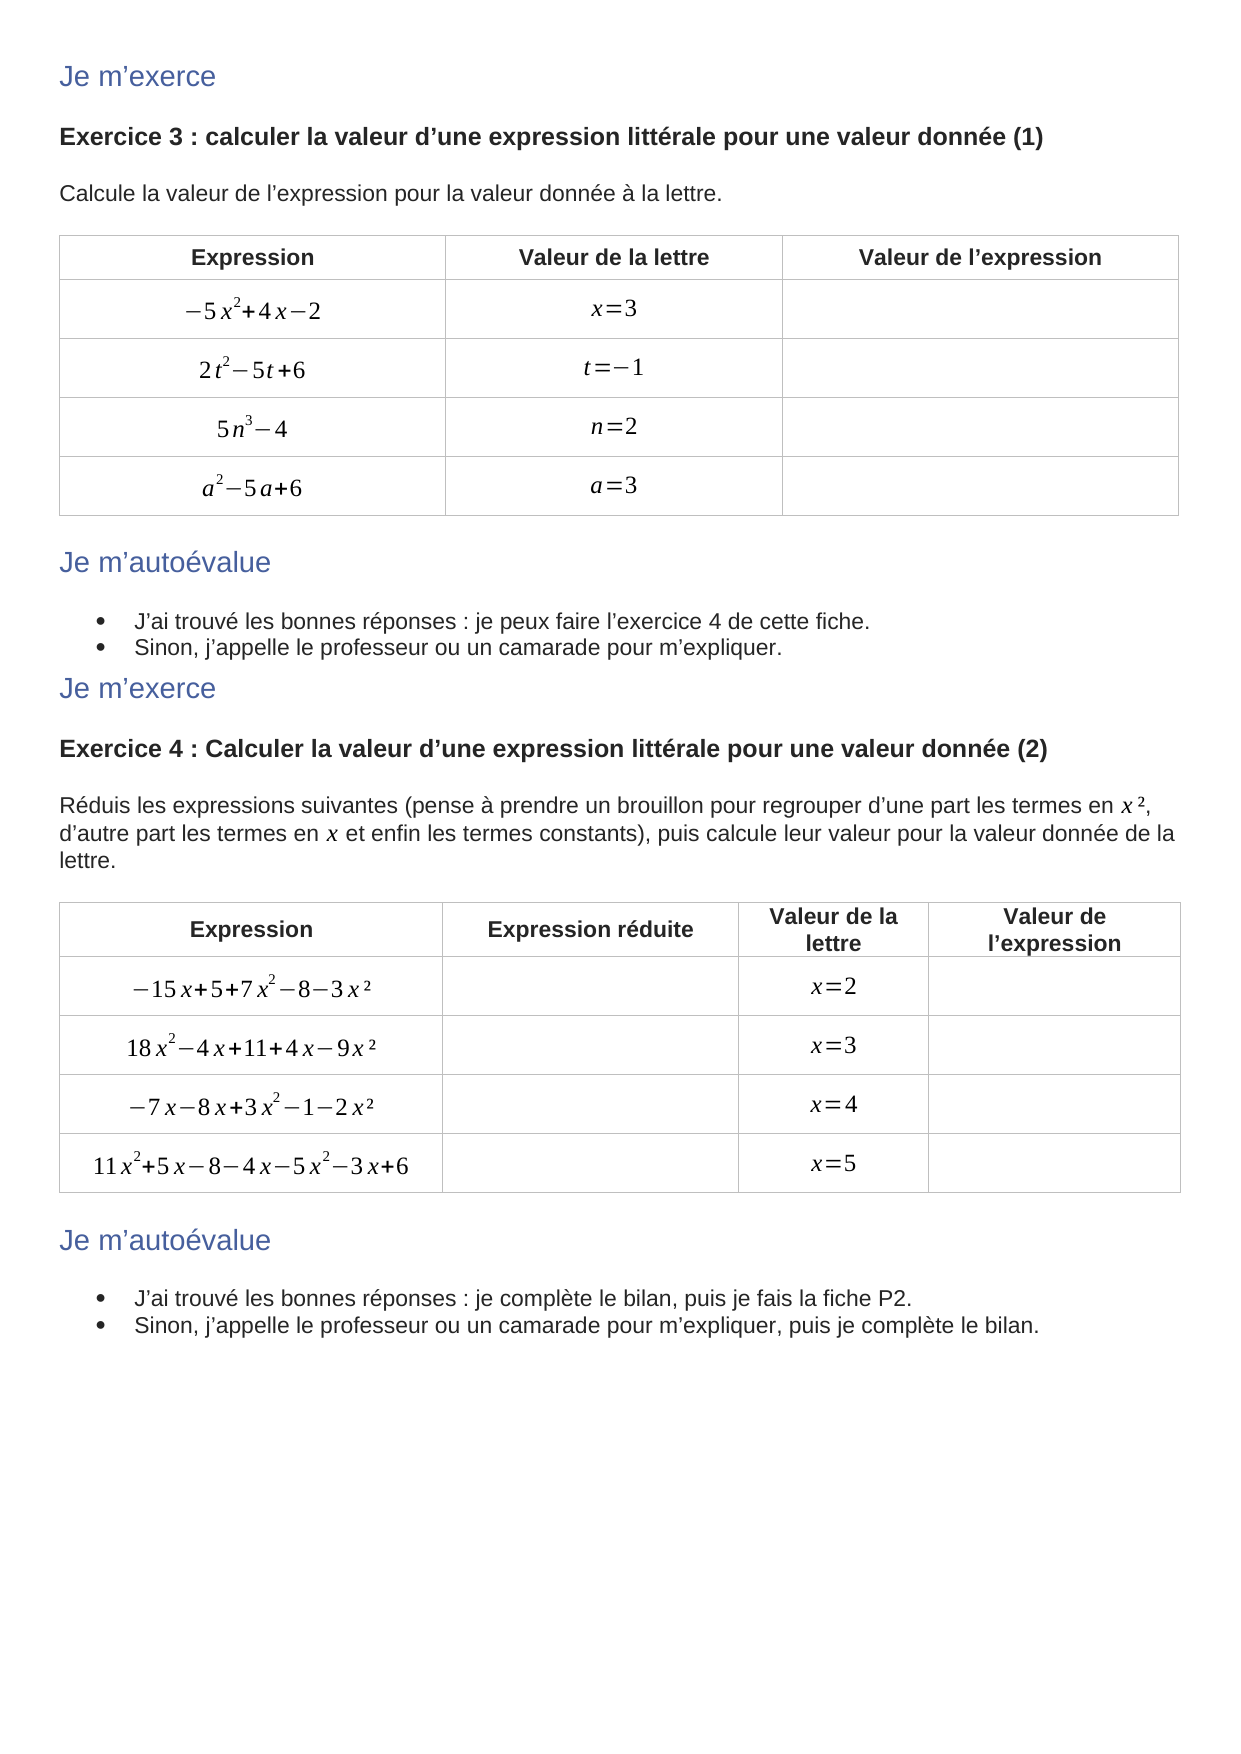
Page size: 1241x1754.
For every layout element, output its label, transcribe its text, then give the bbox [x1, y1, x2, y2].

subtitle Exercice 3 : calculer la valeur d’une expression littérale pour une valeur donnée (1) [59, 122, 1181, 151]
table_cell [60, 398, 445, 456]
table_cell [446, 457, 782, 515]
table_cell [60, 1075, 442, 1133]
table_cell [446, 398, 782, 456]
text Calcule la valeur de l’expression pour la valeur donnée à la lettre. [59, 180, 1181, 206]
table_header Expression réduite [443, 903, 738, 956]
table_cell [929, 1075, 1180, 1133]
table_header Valeur de l’expression [783, 236, 1178, 279]
table_cell [60, 280, 445, 338]
table_header Valeur de la lettre [446, 236, 782, 279]
table_cell [783, 339, 1178, 397]
list Sinon, j’appelle le professeur ou un camarade pour m’expliquer, puis je complète le bilan. [97, 1312, 1181, 1338]
table_cell [60, 339, 445, 397]
table_cell [443, 1075, 738, 1133]
subtitle Je m’exerce [59, 671, 1181, 704]
table_cell [739, 957, 928, 1015]
table_cell [60, 1016, 442, 1074]
list Sinon, j’appelle le professeur ou un camarade pour m’expliquer. [97, 634, 1181, 661]
subtitle Je m’exerce [59, 59, 1181, 93]
table_cell [60, 957, 442, 1015]
table_cell [446, 280, 782, 338]
table_cell [60, 1134, 442, 1192]
text Réduis les expressions suivantes (pense à prendre un brouillon pour regrouper d’une part les termes en , d’autre part les termes en et enfin les termes constants), puis calcule leur valeur pour la valeur donnée de la lettre. [59, 792, 1181, 873]
subtitle Exercice 4 : Calculer la valeur d’une expression littérale pour une valeur donnée (2) [59, 734, 1181, 762]
table_cell [929, 1134, 1180, 1192]
table_cell [929, 957, 1180, 1015]
table_cell [783, 280, 1178, 338]
subtitle Je m’autoévalue [59, 1222, 1181, 1256]
table_cell [60, 457, 445, 515]
table_header Expression [60, 903, 442, 956]
table_cell [739, 1134, 928, 1192]
table_cell [443, 1016, 738, 1074]
subtitle Je m’autoévalue [59, 545, 1181, 579]
table_cell [739, 1016, 928, 1074]
table_cell [739, 1075, 928, 1133]
table_cell [783, 457, 1178, 515]
table_cell [783, 398, 1178, 456]
table_header Expression [60, 236, 445, 279]
table_cell [443, 957, 738, 1015]
list J’ai trouvé les bonnes réponses : je complète le bilan, puis je fais la fiche P2. [97, 1285, 1181, 1312]
table_cell [929, 1016, 1180, 1074]
table_cell [443, 1134, 738, 1192]
table_cell [446, 339, 782, 397]
list J’ai trouvé les bonnes réponses : je peux faire l’exercice 4 de cette fiche. [97, 608, 1181, 634]
